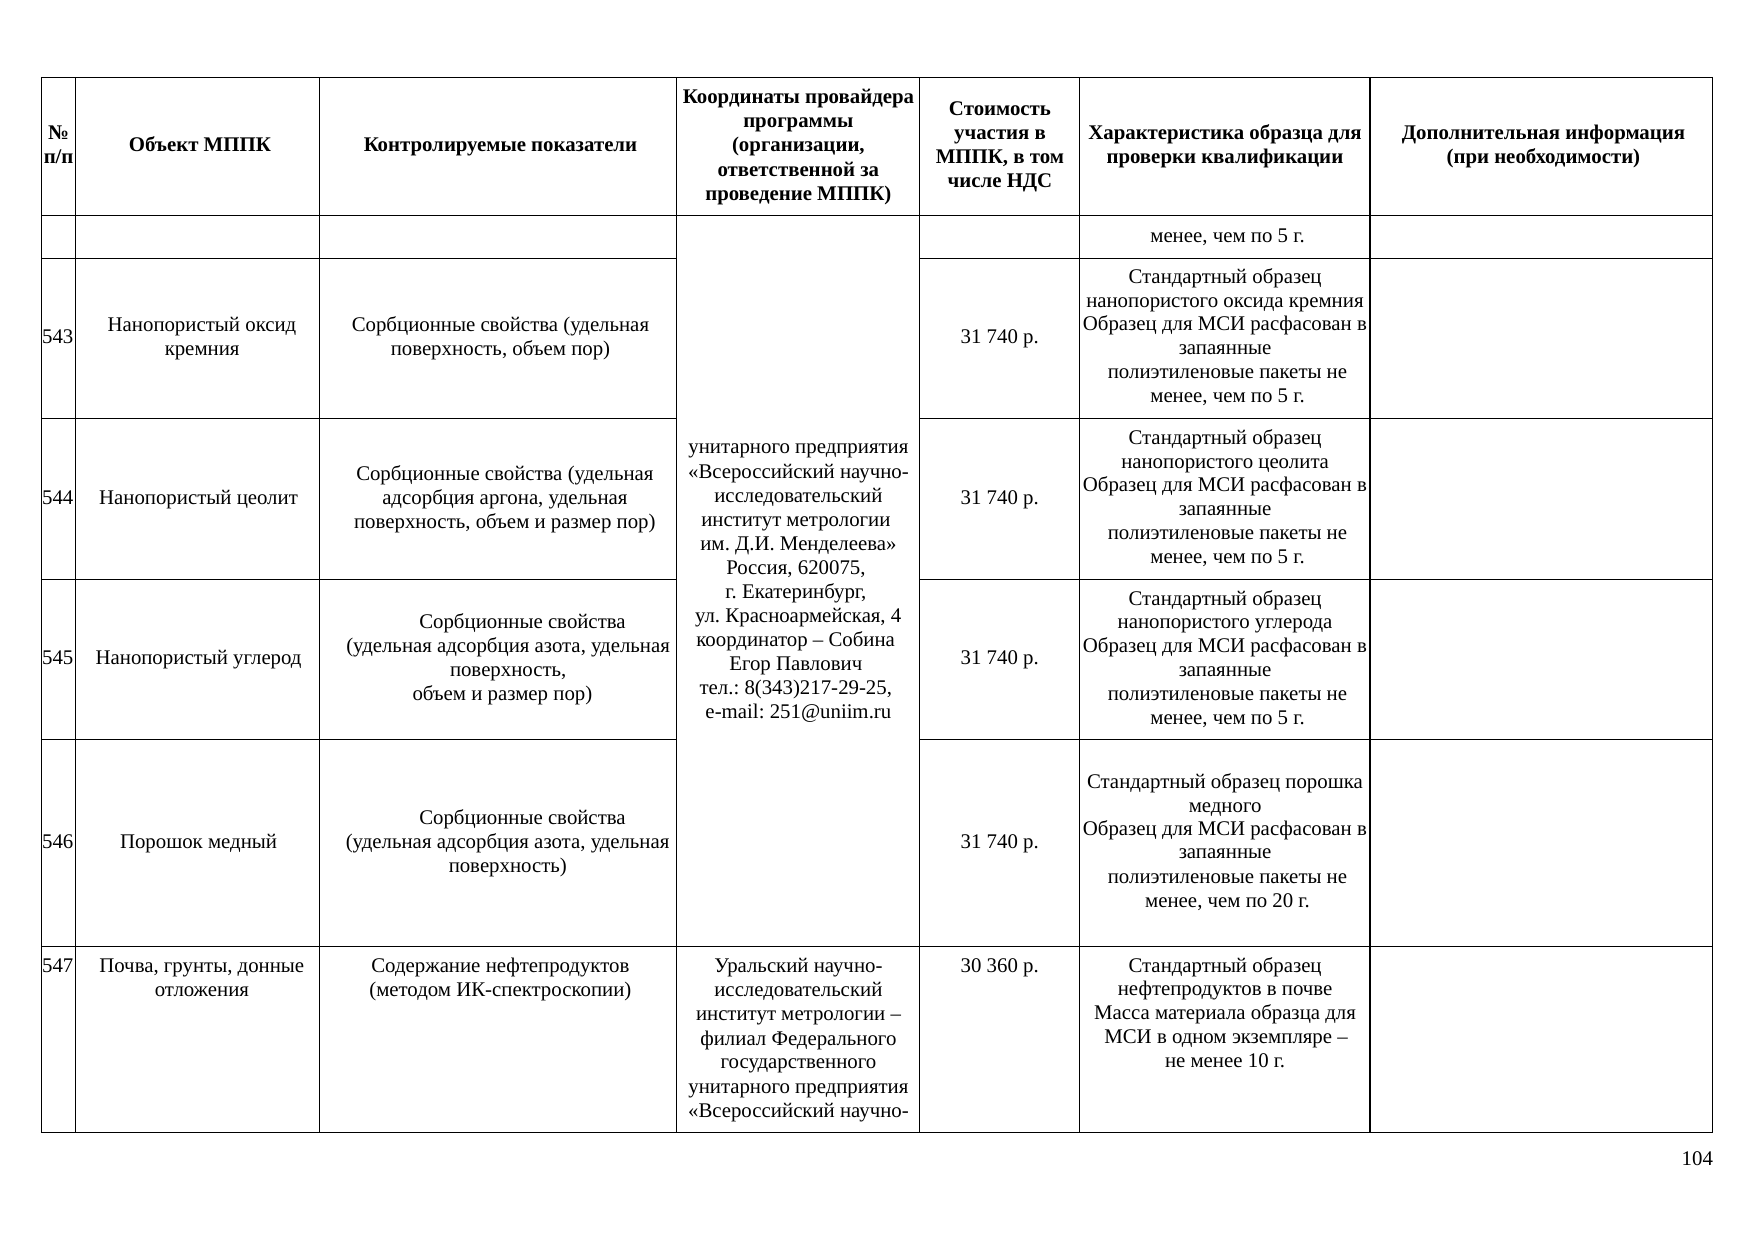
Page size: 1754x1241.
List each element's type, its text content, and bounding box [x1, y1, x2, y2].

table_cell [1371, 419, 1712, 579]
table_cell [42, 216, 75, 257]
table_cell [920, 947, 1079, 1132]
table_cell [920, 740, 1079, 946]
table_header Контролируемые показатели [320, 78, 676, 215]
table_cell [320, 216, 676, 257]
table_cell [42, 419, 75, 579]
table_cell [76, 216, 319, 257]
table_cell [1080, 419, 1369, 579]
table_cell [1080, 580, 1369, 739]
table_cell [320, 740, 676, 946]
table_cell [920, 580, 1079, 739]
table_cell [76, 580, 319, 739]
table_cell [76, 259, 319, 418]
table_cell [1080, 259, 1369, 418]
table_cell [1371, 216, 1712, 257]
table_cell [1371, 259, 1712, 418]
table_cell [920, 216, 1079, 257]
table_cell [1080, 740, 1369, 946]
table_header № п/п [42, 78, 75, 215]
table_header Объект МППК [76, 78, 319, 215]
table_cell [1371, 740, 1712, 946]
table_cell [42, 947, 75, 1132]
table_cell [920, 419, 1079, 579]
table_header Координаты провайдера программы (организации, ответственной за проведение МППК) [677, 78, 919, 215]
table_header Дополнительная информация (при необходимости) [1371, 78, 1712, 215]
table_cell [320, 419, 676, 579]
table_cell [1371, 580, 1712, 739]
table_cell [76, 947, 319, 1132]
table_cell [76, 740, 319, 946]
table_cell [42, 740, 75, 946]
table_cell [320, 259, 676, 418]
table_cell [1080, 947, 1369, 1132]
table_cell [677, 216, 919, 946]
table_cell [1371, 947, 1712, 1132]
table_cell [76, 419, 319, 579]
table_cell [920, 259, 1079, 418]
table_header Характеристика образца для проверки квалификации [1080, 78, 1369, 215]
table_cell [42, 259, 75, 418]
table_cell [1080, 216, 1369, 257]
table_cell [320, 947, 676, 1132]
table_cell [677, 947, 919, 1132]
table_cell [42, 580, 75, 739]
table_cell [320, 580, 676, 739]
table_header Стоимость участия в МППК, в том числе НДС [920, 78, 1079, 215]
